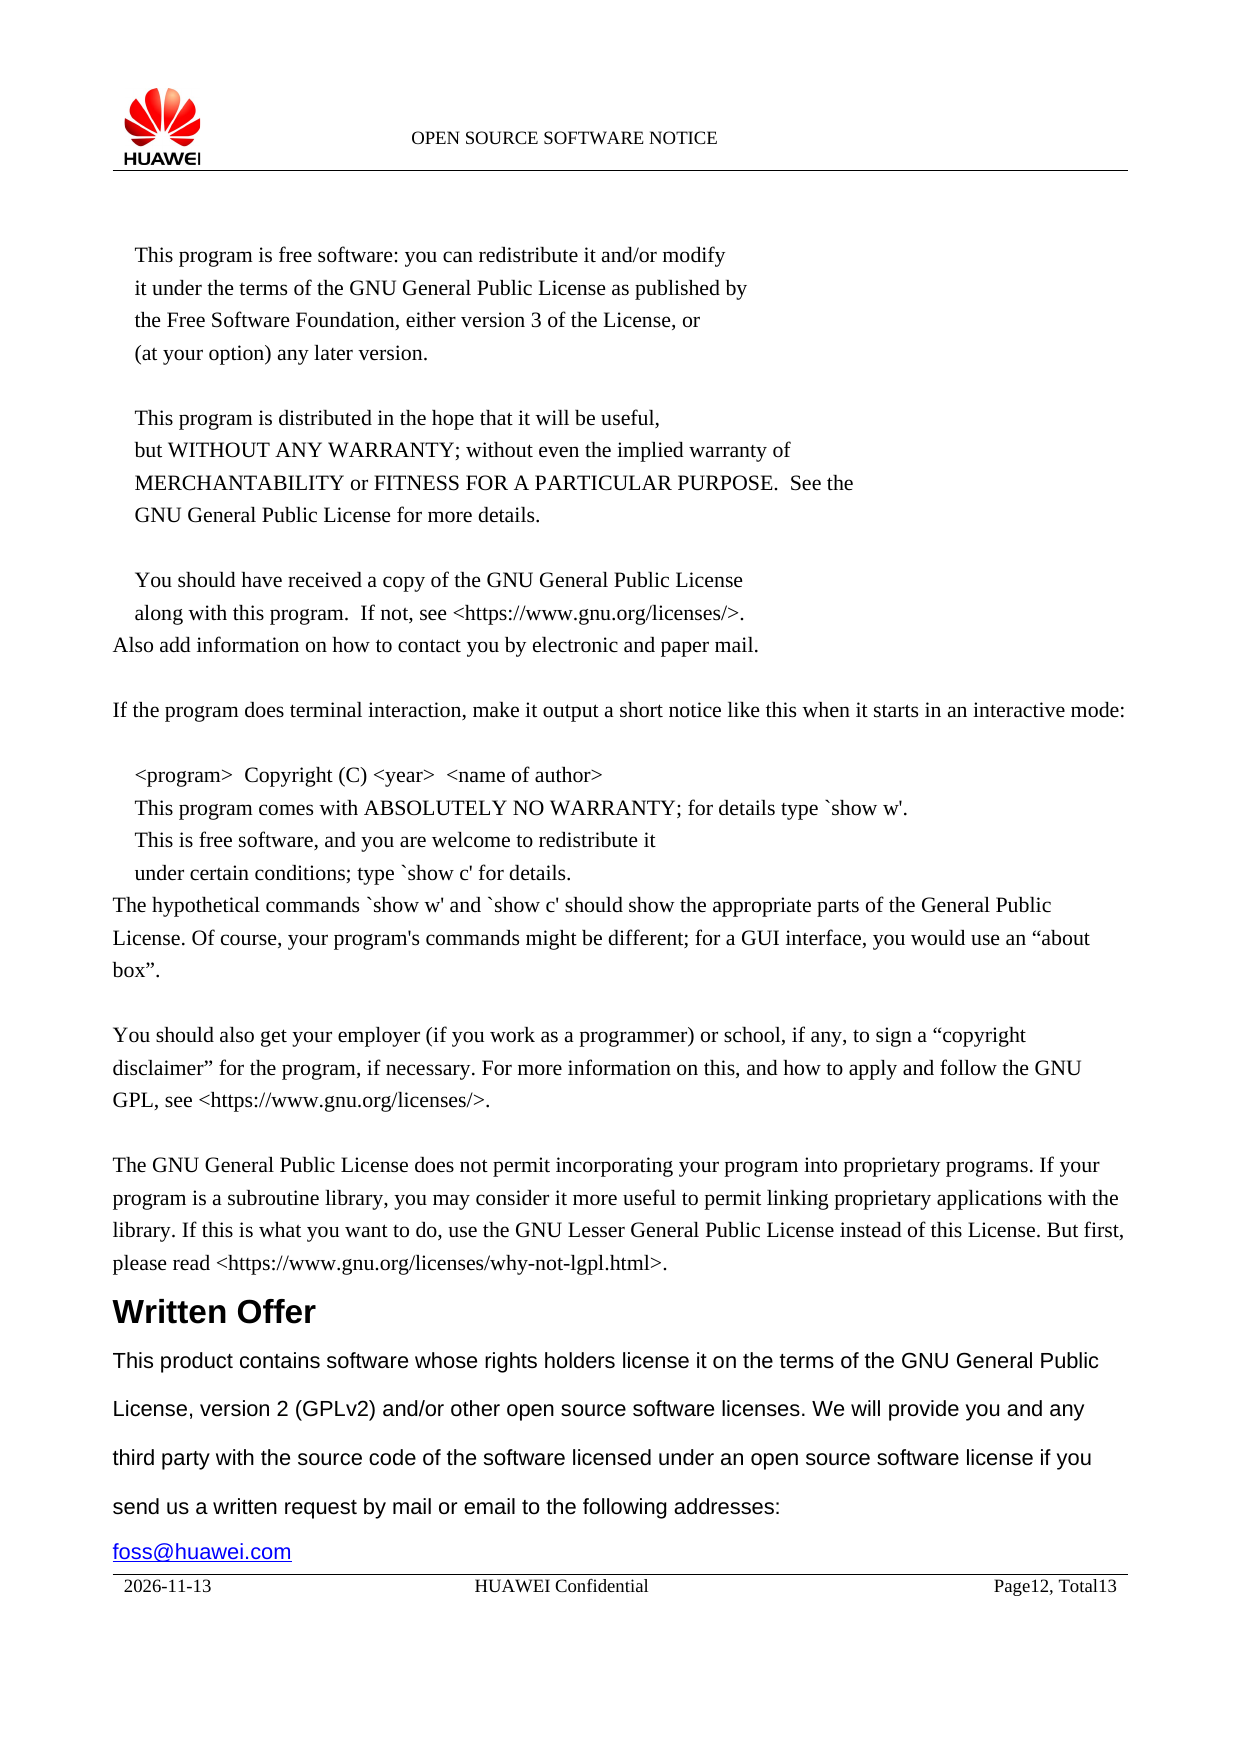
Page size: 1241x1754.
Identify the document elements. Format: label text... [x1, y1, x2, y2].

picture [124, 88, 201, 165]
text This product contains software whose rights holders license it on the terms of the GNU General Public License, version 2 (GPLv2) and/or other open source software licenses. We will provide you and any third party with the source code of the software licensed under an open source software license if you send us a written request by mail or email to the following addresses: [112, 1344, 1128, 1523]
text foss@huawei.com [112, 1535, 1128, 1568]
text Written Offer [112, 1279, 1128, 1344]
